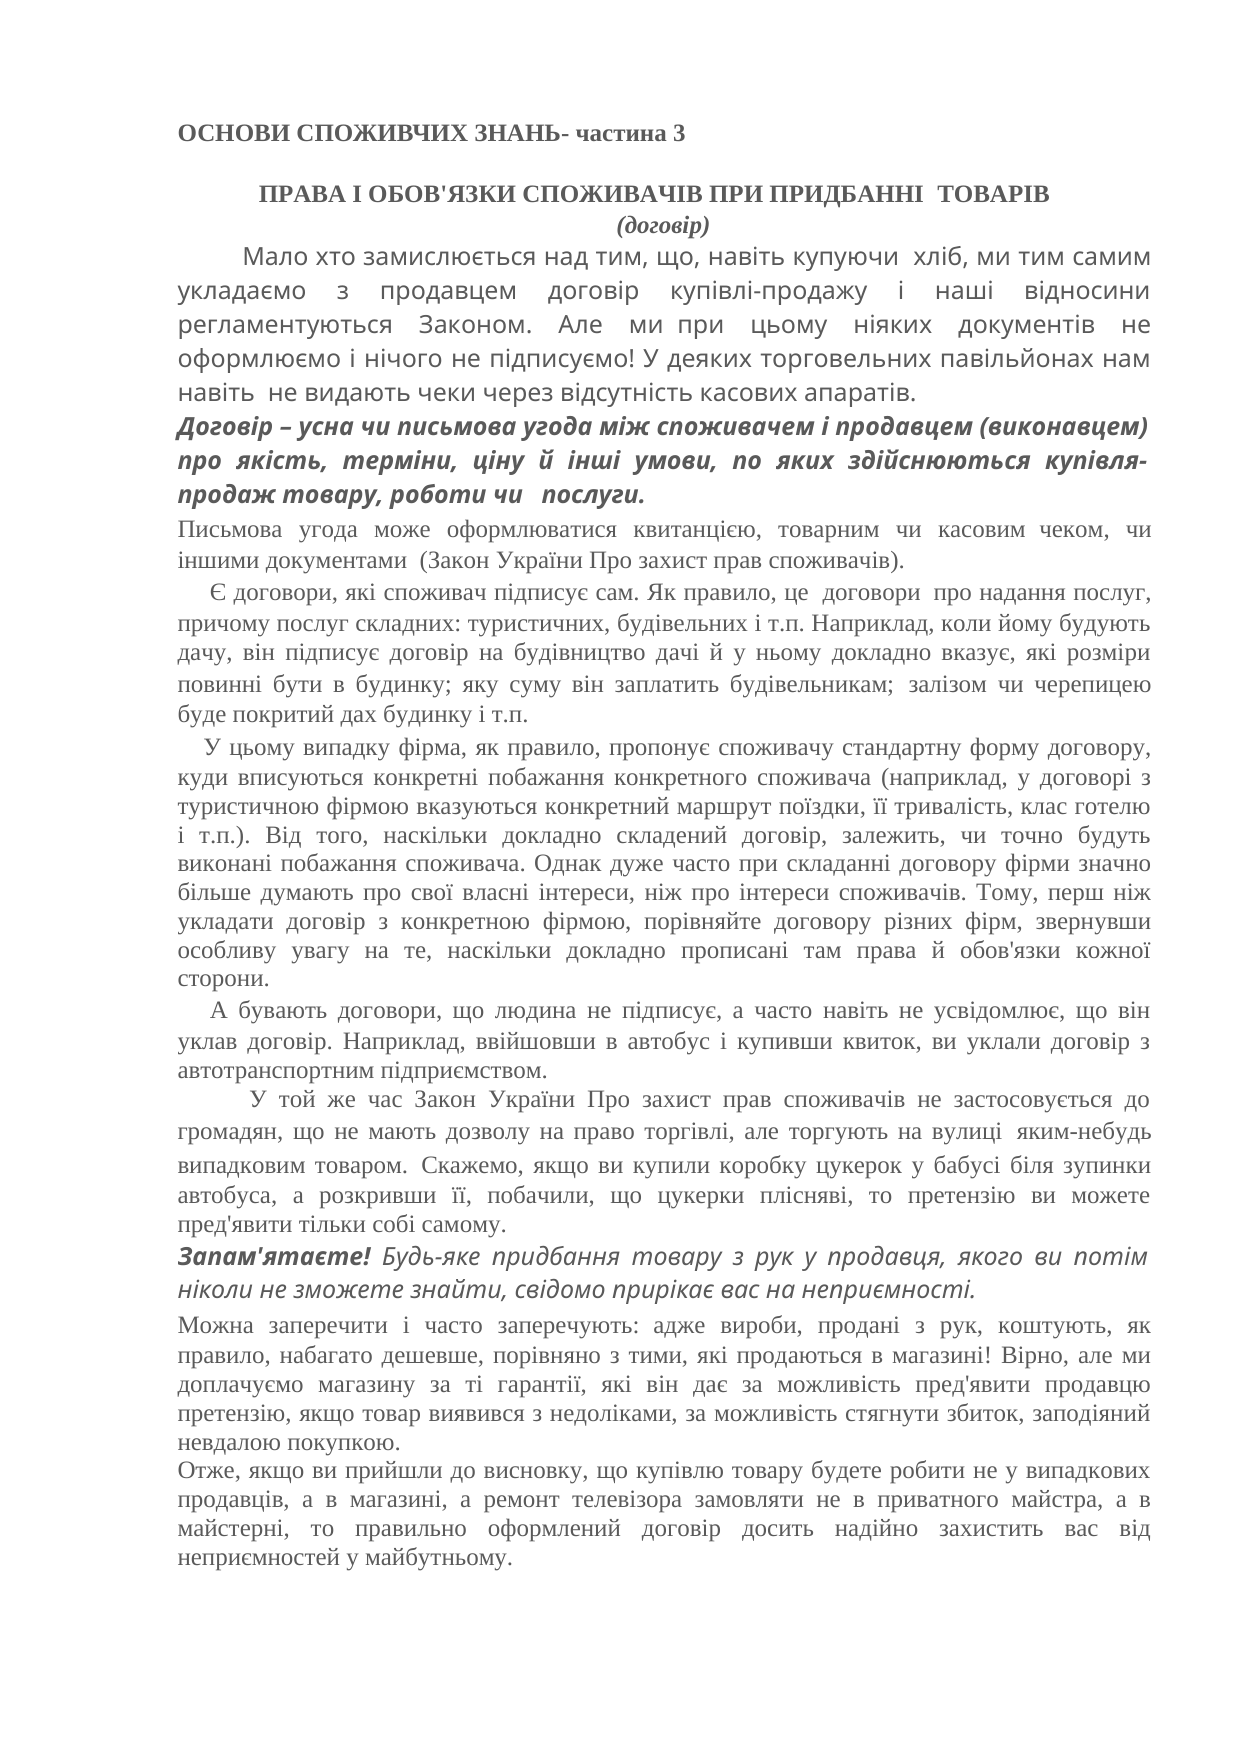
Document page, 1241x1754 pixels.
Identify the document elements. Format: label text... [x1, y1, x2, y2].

text Є договори, які споживач підписує сам. Як правило, це договори про надання послуг, причому послуг складних: туристичних, будівельних і т.п. Наприклад, коли йому будують дачу, він підписує договір на будівництво дачі й у ньому докладно вказує, які розміри повинні бути в будинку; яку суму він заплатить будівельникам; залізом чи черепицею буде покритий дах будинку і т.п. [177, 574, 1152, 728]
text А бувають договори, що людина не підписує, а часто навіть не усвідомлює, що він уклав договір. Наприклад, ввійшовши в автобус і купивши квиток, ви уклали договір з автотранспортним підприємством. [177, 992, 1152, 1084]
text Запам'ятаєте! Будь-яке придбання товару з рук у продавця, якого ви потім ніколи не зможете знайти, свідомо прирікає вас на неприємності. [177, 1238, 1152, 1306]
text У цьому випадку фірма, як правило, пропонує споживачу стандартну форму договору, куди вписуються конкретні побажання конкретного споживача (наприклад, у договорі з туристичною фірмою вказуються конкретний маршрут поїздки, її тривалість, клас готелю і т.п.). Від того, наскільки докладно складений договір, залежить, чи точно будуть виконані побажання споживача. Однак дуже часто при складанні договору фірми значно більше думають про свої власні інтереси, ніж про інтереси споживачів. Тому, перш ніж укладати договір з конкретною фірмою, порівняйте договору різних фірм, звернувши особливу увагу на те, наскільки докладно прописані там права й обов'язки кожної сторони. [177, 728, 1152, 992]
text У той же час Закон України Про захист прав споживачів не застосовується до громадян, що не мають дозволу на право торгівлі, але торгують на вулиці яким-небудь випадковим товаром. Скажемо, якщо ви купили коробку цукерок у бабусі біля зупинки автобуса, а розкривши її, побачили, що цукерки плісняві, то претензію ви можете пред'явити тільки собі самому. [177, 1084, 1152, 1238]
text Договір – усна чи письмова угода між споживачем і продавцем (виконавцем) про якість, терміни, ціну й інші умови, по яких здійснюються купівля-продаж товару, роботи чи послуги. [177, 409, 1152, 511]
text ОСНОВИ СПОЖИВЧИХ ЗНАНЬ- частина 3 [177, 118, 1152, 147]
text Отже, якщо ви прийшли до висновку, що купівлю товару будете робити не у випадкових продавців, а в магазині, а ремонт телевізора замовляти не в приватного майстра, а в майстерні, то правильно оформлений договір досить надійно захистить вас від неприємностей у майбутньому. [177, 1455, 1152, 1570]
text (договір) [177, 210, 1152, 238]
text Мало хто замислюється над тим, що, навіть купуючи хліб, ми тим самим укладаємо з продавцем договір купівлі-продажу і наші відносини регламентуються Законом. Але ми при цьому ніяких документів не оформлюємо і нічого не підписуємо! У деяких торговельних павільйонах нам навіть не видають чеки через відсутність касових апаратів. [177, 238, 1152, 409]
text Можна заперечити і часто заперечують: адже вироби, продані з рук, коштують, як правило, набагато дешевше, порівняно з тими, які продаються в магазині! Вірно, але ми доплачуємо магазину за ті гарантії, які він дає за можливість пред'явити продавцю претензію, якщо товар виявився з недоліками, за можливість стягнути збиток, заподіяний невдалою покупкою. [177, 1306, 1152, 1455]
text Письмова угода може оформлюватися квитанцією, товарним чи касовим чеком, чи іншими документами (Закон України Про захист прав споживачів). [177, 511, 1152, 574]
text ПРАВА І ОБОВ'ЯЗКИ СПОЖИВАЧІВ ПРИ ПРИДБАННІ ТОВАРІВ [177, 176, 1152, 210]
